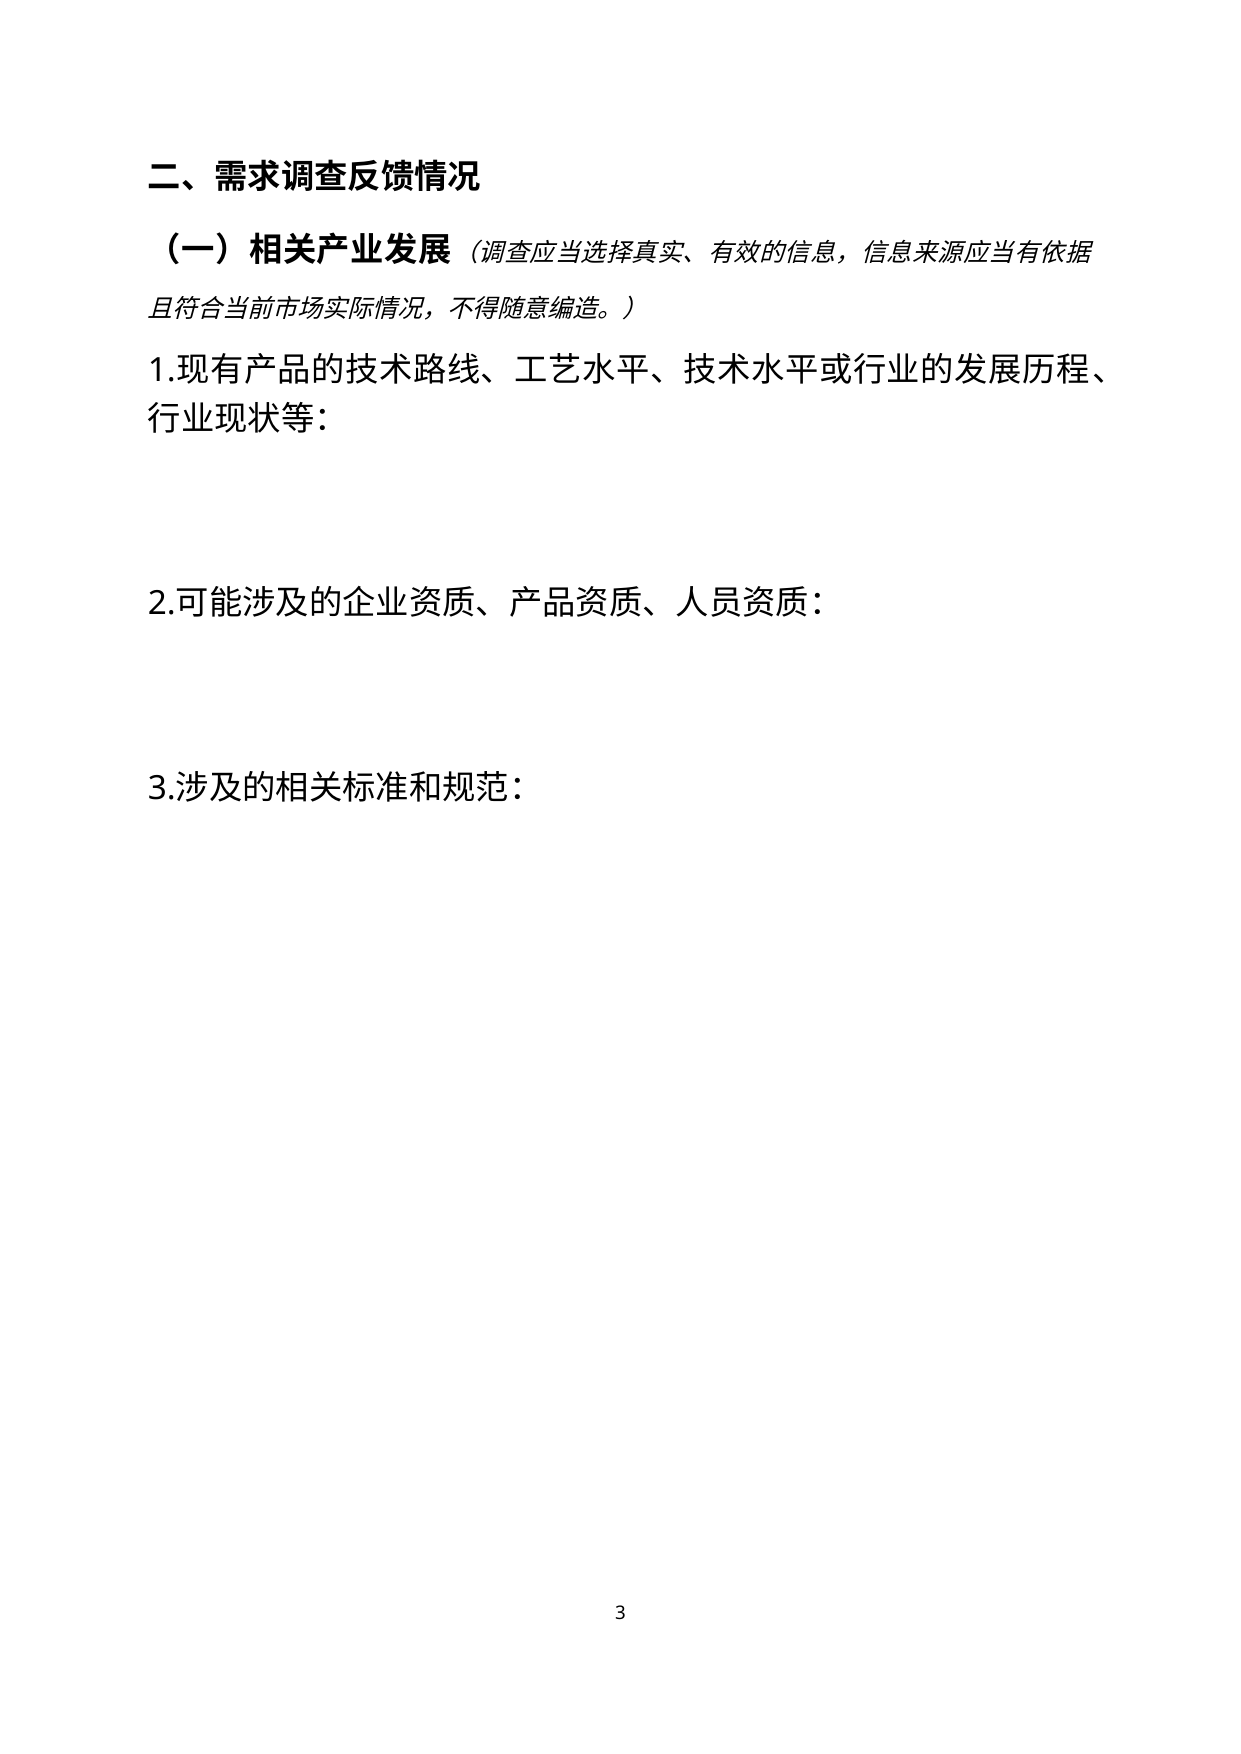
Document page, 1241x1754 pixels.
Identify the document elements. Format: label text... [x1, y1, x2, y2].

text 二、需求调查反馈情况 [148, 150, 1093, 198]
text 1.现有产品的技术路线、工艺水平、技术水平或行业的发展历程、行业现状等： [148, 343, 1093, 440]
text 3.涉及的相关标准和规范： [148, 761, 1093, 809]
text 2.可能涉及的企业资质、产品资质、人员资质： [148, 576, 1093, 624]
text （一）相关产业发展（调查应当选择真实、有效的信息，信息来源应当有依据且符合当前市场实际情况，不得随意编造。） [148, 222, 1093, 325]
